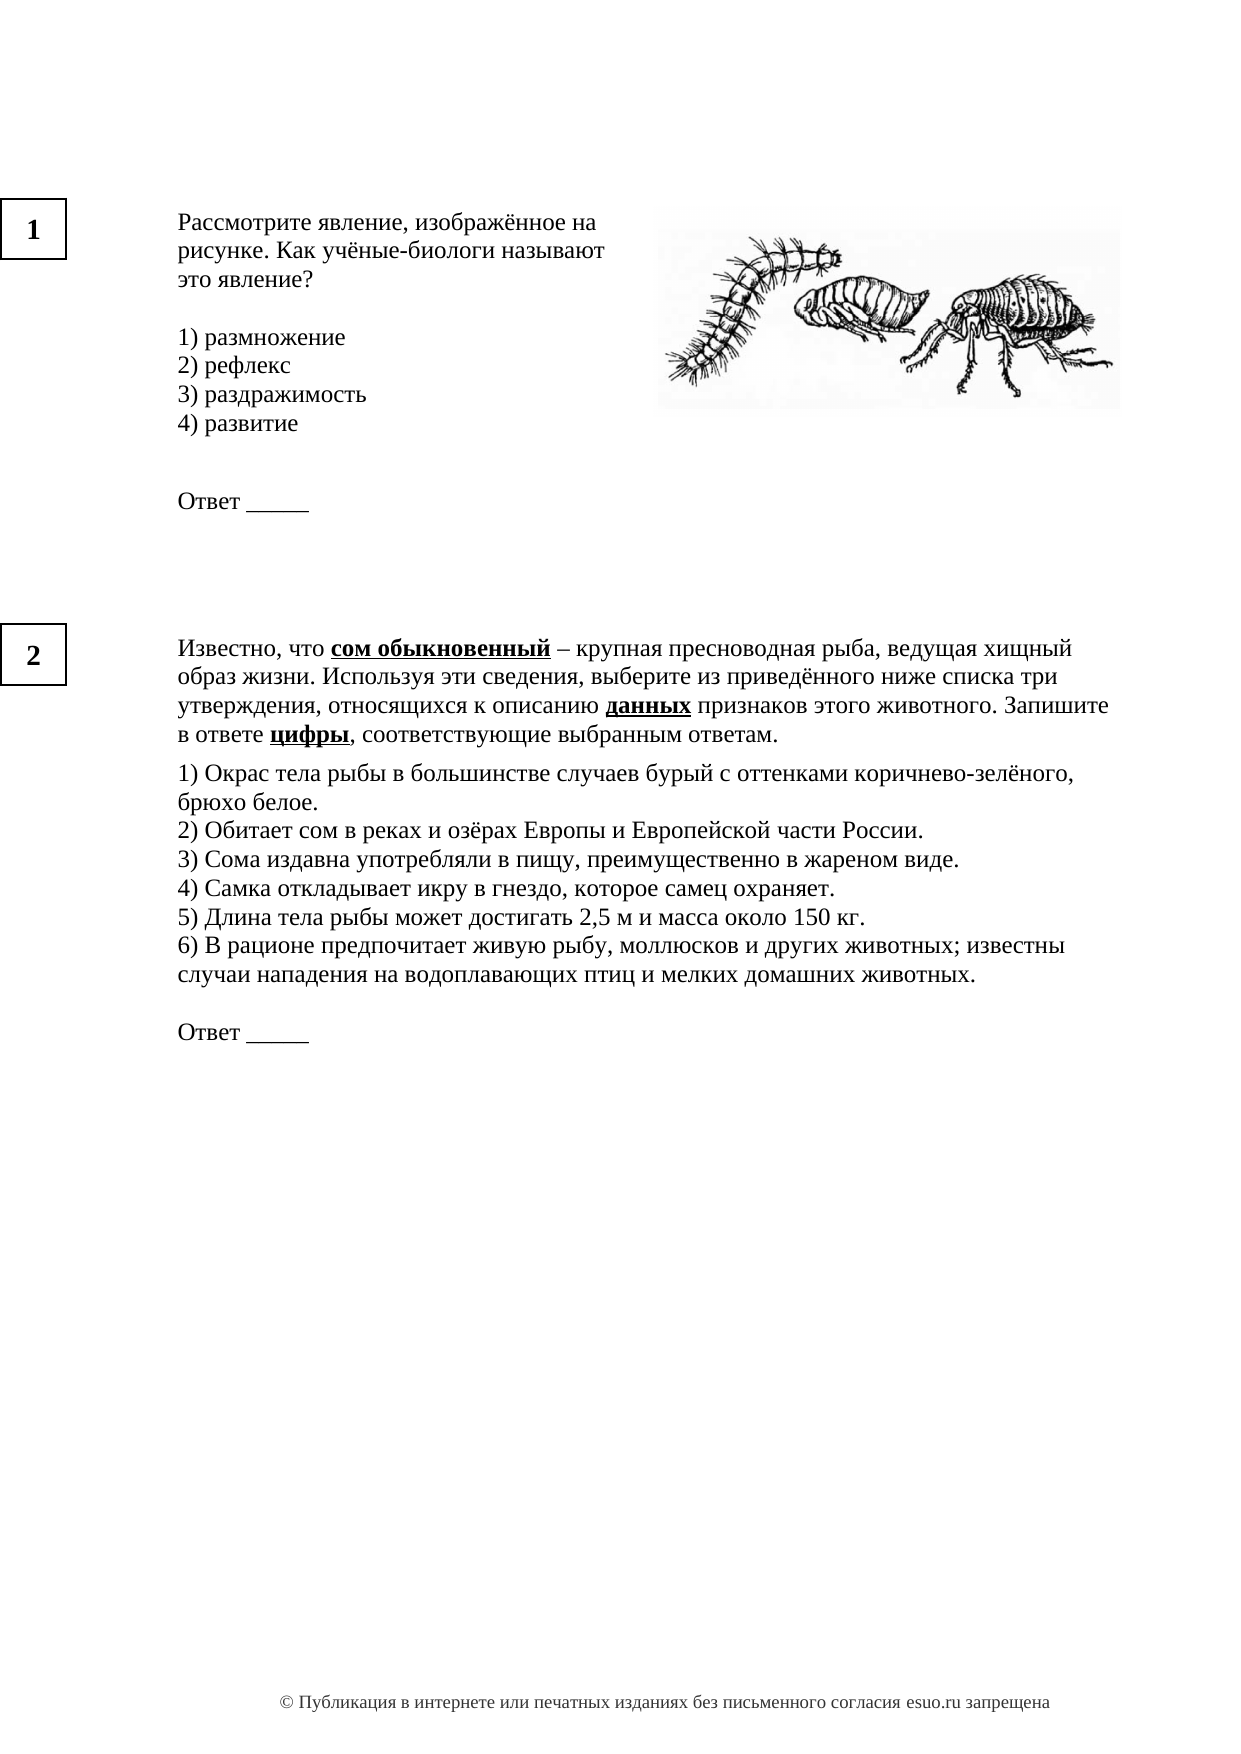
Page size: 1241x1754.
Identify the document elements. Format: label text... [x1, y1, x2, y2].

subtitle 2 [2, 632, 65, 678]
text Известно, что сом обыкновенный – крупная пресноводная рыба, ведущая хищный образ жизни. Используя эти сведения, выберите из приведённого ниже списка три утверждения, относящихся к описанию данных признаков этого животного. Запишите в ответе цифры, соответствующие выбранным ответам. [177, 633, 1122, 748]
text 1) Окрас тела рыбы в большинстве случаев бурый с оттенками коричнево-зелёного, брюхо белое. 2) Обитает сом в реках и озёрах Европы и Европейской части России. 3) Сома издавна употребляли в пищу, преимущественно в жареном виде. 4) Самка откладывает икру в гнездо, которое самец охраняет. 5) Длина тела рыбы может достигать 2,5 м и масса около 150 кг. 6) В рационе предпочитает живую рыбу, моллюсков и других животных; известны случаи нападения на водоплавающих птиц и мелких домашних животных. Ответ _____ [177, 758, 1122, 1046]
picture [653, 206, 1123, 417]
text Ответ _____ [177, 486, 1122, 515]
subtitle 1 [2, 206, 65, 252]
